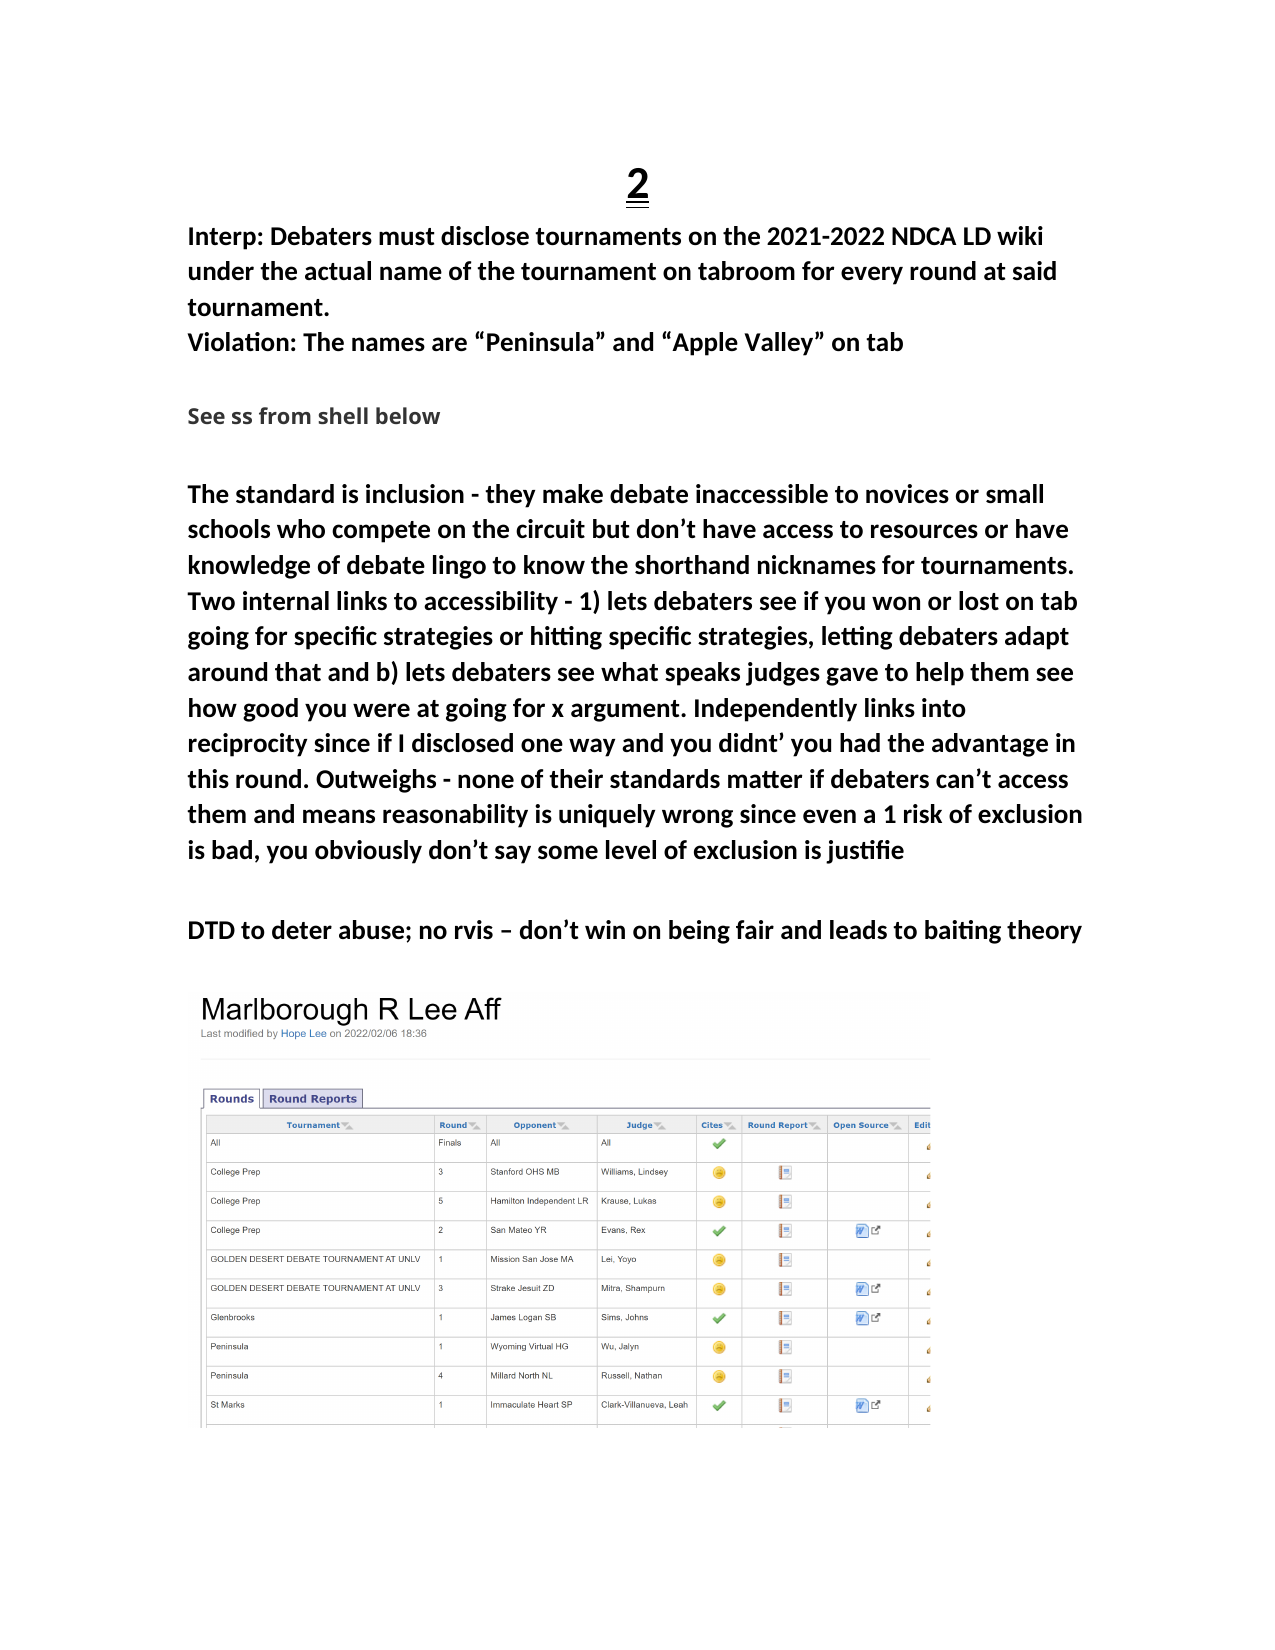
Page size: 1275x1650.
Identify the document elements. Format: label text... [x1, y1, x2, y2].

subtitle 2 [187, 154, 1087, 210]
subtitle The standard is inclusion - they make debate inaccessible to novices or small schools who compete on the circuit but don’t have access to resources or have knowledge of debate lingo to know the shorthand nicknames for tournaments. Two internal links to accessibility - 1) lets debaters see if you won or lost on tab going for specific strategies or hitting specific strategies, letting debaters adapt around that and b) lets debaters see what speaks judges gave to help them see how good you were at going for x argument. Independently links into reciprocity since if I disclosed one way and you didnt’ you had the advantage in this round. Outweighs - none of their standards matter if debaters can’t access them and means reasonability is uniquely wrong since even a 1 risk of exclusion is bad, you obviously don’t say some level of exclusion is justifie [187, 477, 1087, 866]
subtitle Interp: Debaters must disclose tournaments on the 2021-2022 NDCA LD wiki under the actual name of the tournament on tabroom for every round at said tournament. Violation: The names are “Peninsula” and “Apple Valley” on tab [187, 219, 1087, 394]
picture [187, 992, 931, 1428]
subtitle DTD to deter abuse; no rvis – don’t win on being fair and leads to baiting theory [187, 913, 1087, 946]
subtitle See ss from shell below [187, 401, 1087, 431]
